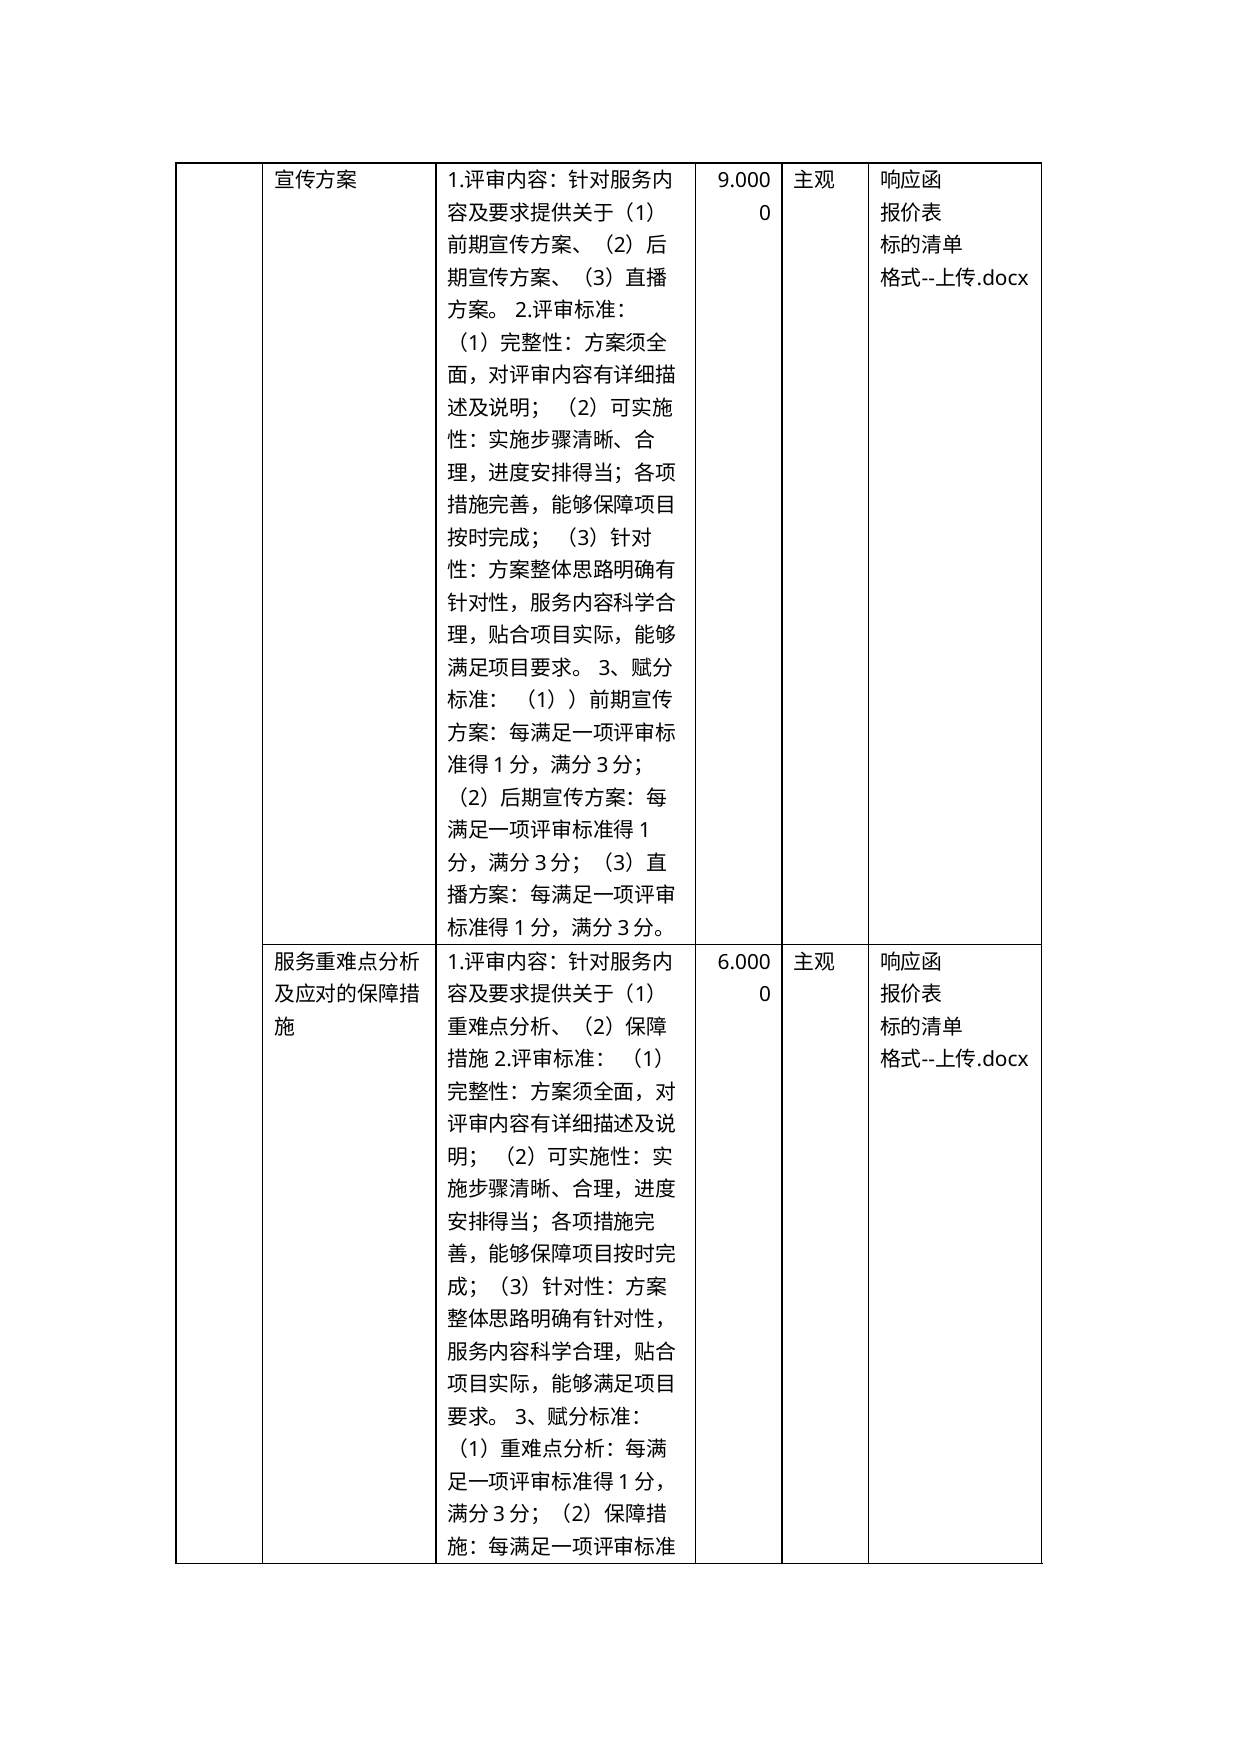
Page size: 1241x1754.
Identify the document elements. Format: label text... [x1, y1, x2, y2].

table_cell 主观 [783, 164, 868, 943]
table_cell 响应函 报价表 标的清单 格式--上传.docx [869, 164, 1041, 943]
table_cell 1.评审内容：针对服务内容及要求提供关于（1）前期宣传方案、（2）后期宣传方案、（3）直播方案。 2.评审标准： （1）完整性：方案须全面，对评审内容有详细描述及说明； （2）可实施性：实施步骤清晰、合理，进度安排得当；各项措施完善，能够保障项目按时完成； （3）针对性：方案整体思路明确有针对性，服务内容科学合理，贴合项目实际，能够满足项目要求。 3、赋分标准： （1））前期宣传方案：每满足一项评审标准得1分，满分3分；（2）后期宣传方案：每满足一项评审标准得1分，满分3分；（3）直播方案：每满足一项评审标准得1分，满分3分。 [437, 164, 695, 943]
table_cell 9.0000 [696, 164, 781, 943]
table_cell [869, 945, 1041, 1563]
table_cell 服务重难点分析及应对的保障措施 [263, 945, 435, 1563]
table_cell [437, 945, 695, 1563]
table_cell 宣传方案 [263, 164, 435, 943]
table_cell 6.0000 [696, 945, 781, 1563]
table_cell 主观 [783, 945, 868, 1563]
